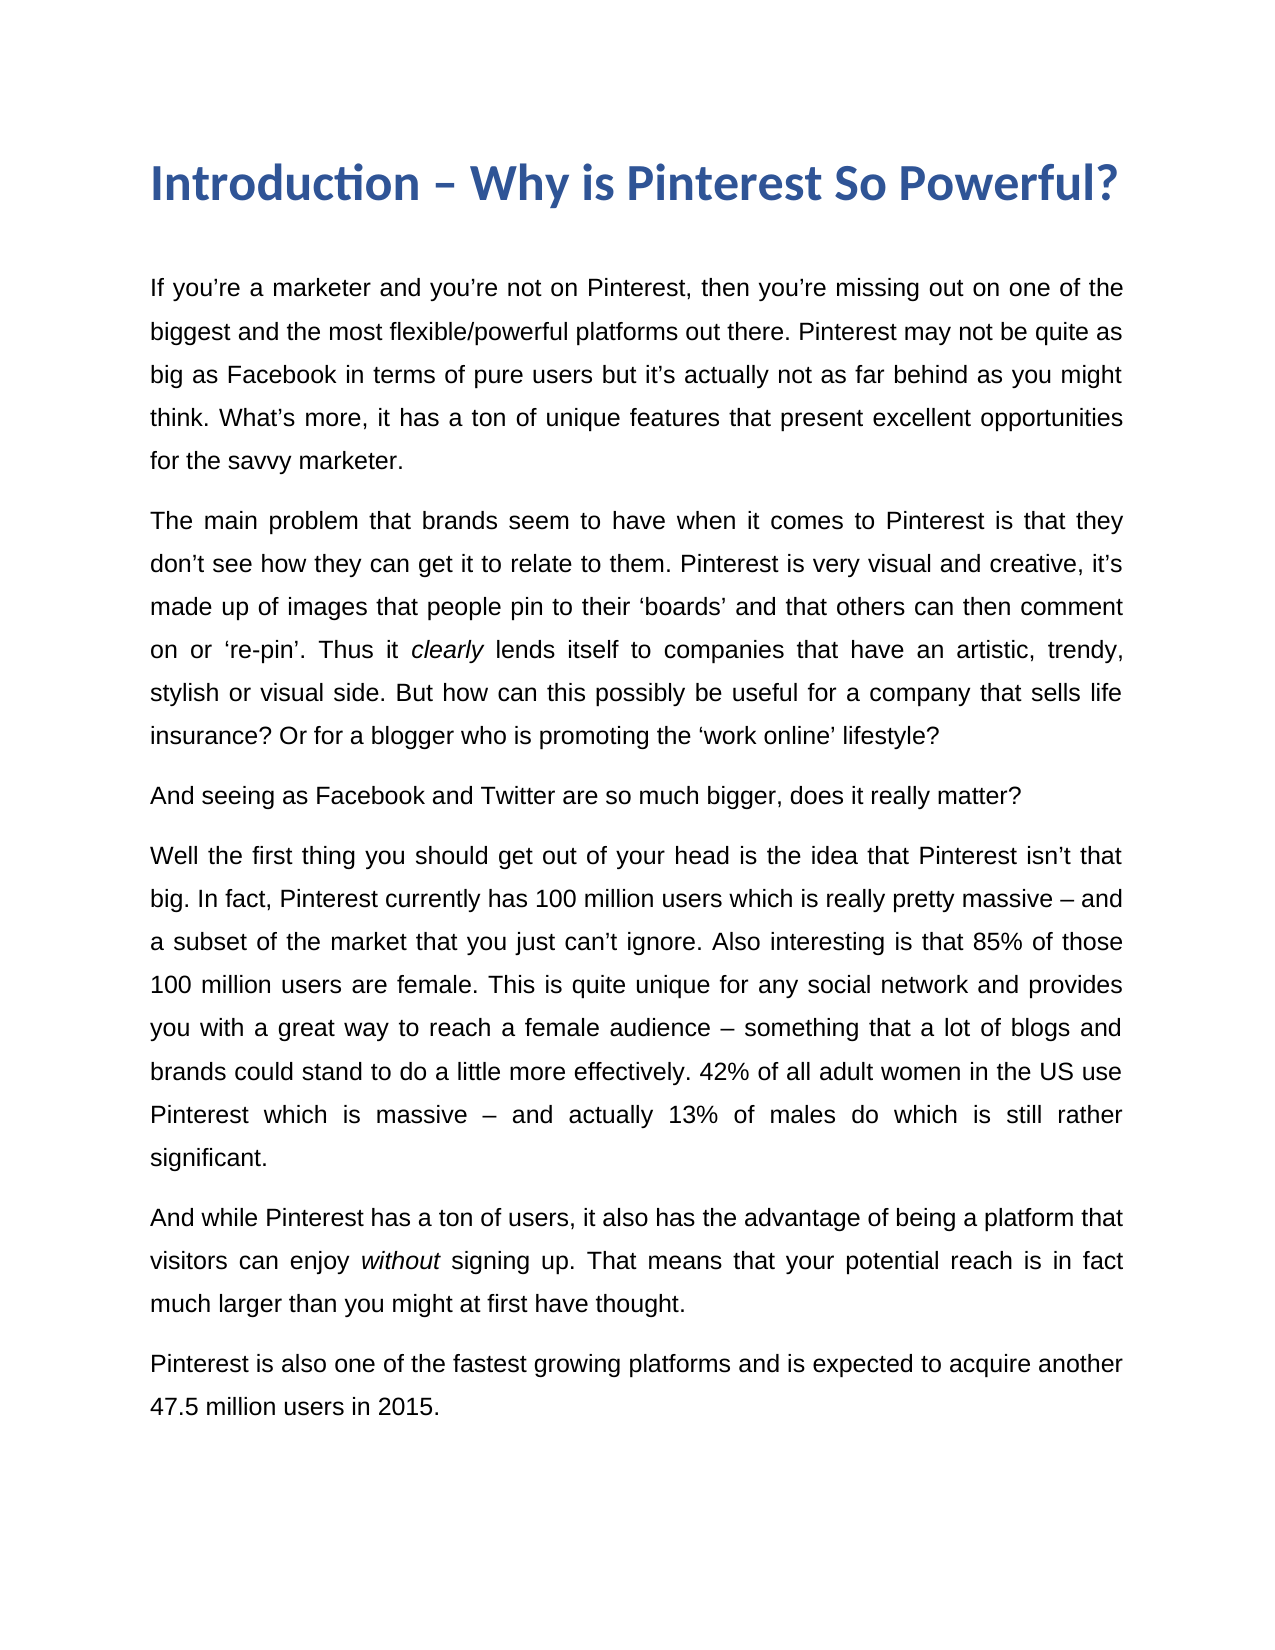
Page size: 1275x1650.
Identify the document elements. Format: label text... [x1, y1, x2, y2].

text Pinterest is also one of the fastest growing platforms and is expected to acquire another 47.5 million users in 2015. [150, 1348, 1125, 1420]
text Introduction – Why is Pinterest So Powerful? [150, 150, 1125, 213]
text And seeing as Facebook and Twitter are so much bigger, does it really matter? [150, 781, 1125, 810]
text And while Pinterest has a ton of users, it also has the advantage of being a platform that visitors can enjoy without signing up. That means that your potential reach is in fact much larger than you might at first have thought. [150, 1202, 1125, 1317]
text Well the first thing you should get out of your head is the idea that Pinterest isn’t that big. In fact, Pinterest currently has 100 million users which is really pretty massive – and a subset of the market that you just can’t ignore. Also interesting is that 85% of those 100 million users are female. This is quite unique for any social network and provides you with a great way to reach a female audience – something that a lot of blogs and brands could stand to do a little more effectively. 42% of all adult women in the US use Pinterest which is massive – and actually 13% of males do which is still rather significant. [150, 841, 1125, 1171]
text The main problem that brands seem to have when it comes to Pinterest is that they don’t see how they can get it to relate to them. Pinterest is very visual and creative, it’s made up of images that people pin to their ‘boards’ and that others can then comment on or ‘re-pin’. Thus it clearly lends itself to companies that have an artistic, trendy, stylish or visual side. But how can this possibly be useful for a company that sells life insurance? Or for a blogger who is promoting the ‘work online’ lifestyle? [150, 506, 1125, 750]
text If you’re a marketer and you’re not on Pinterest, then you’re missing out on one of the biggest and the most flexible/powerful platforms out there. Pinterest may not be quite as big as Facebook in terms of pure users but it’s actually not as far behind as you might think. What’s more, it has a ton of unique features that present excellent opportunities for the savvy marketer. [150, 273, 1125, 474]
